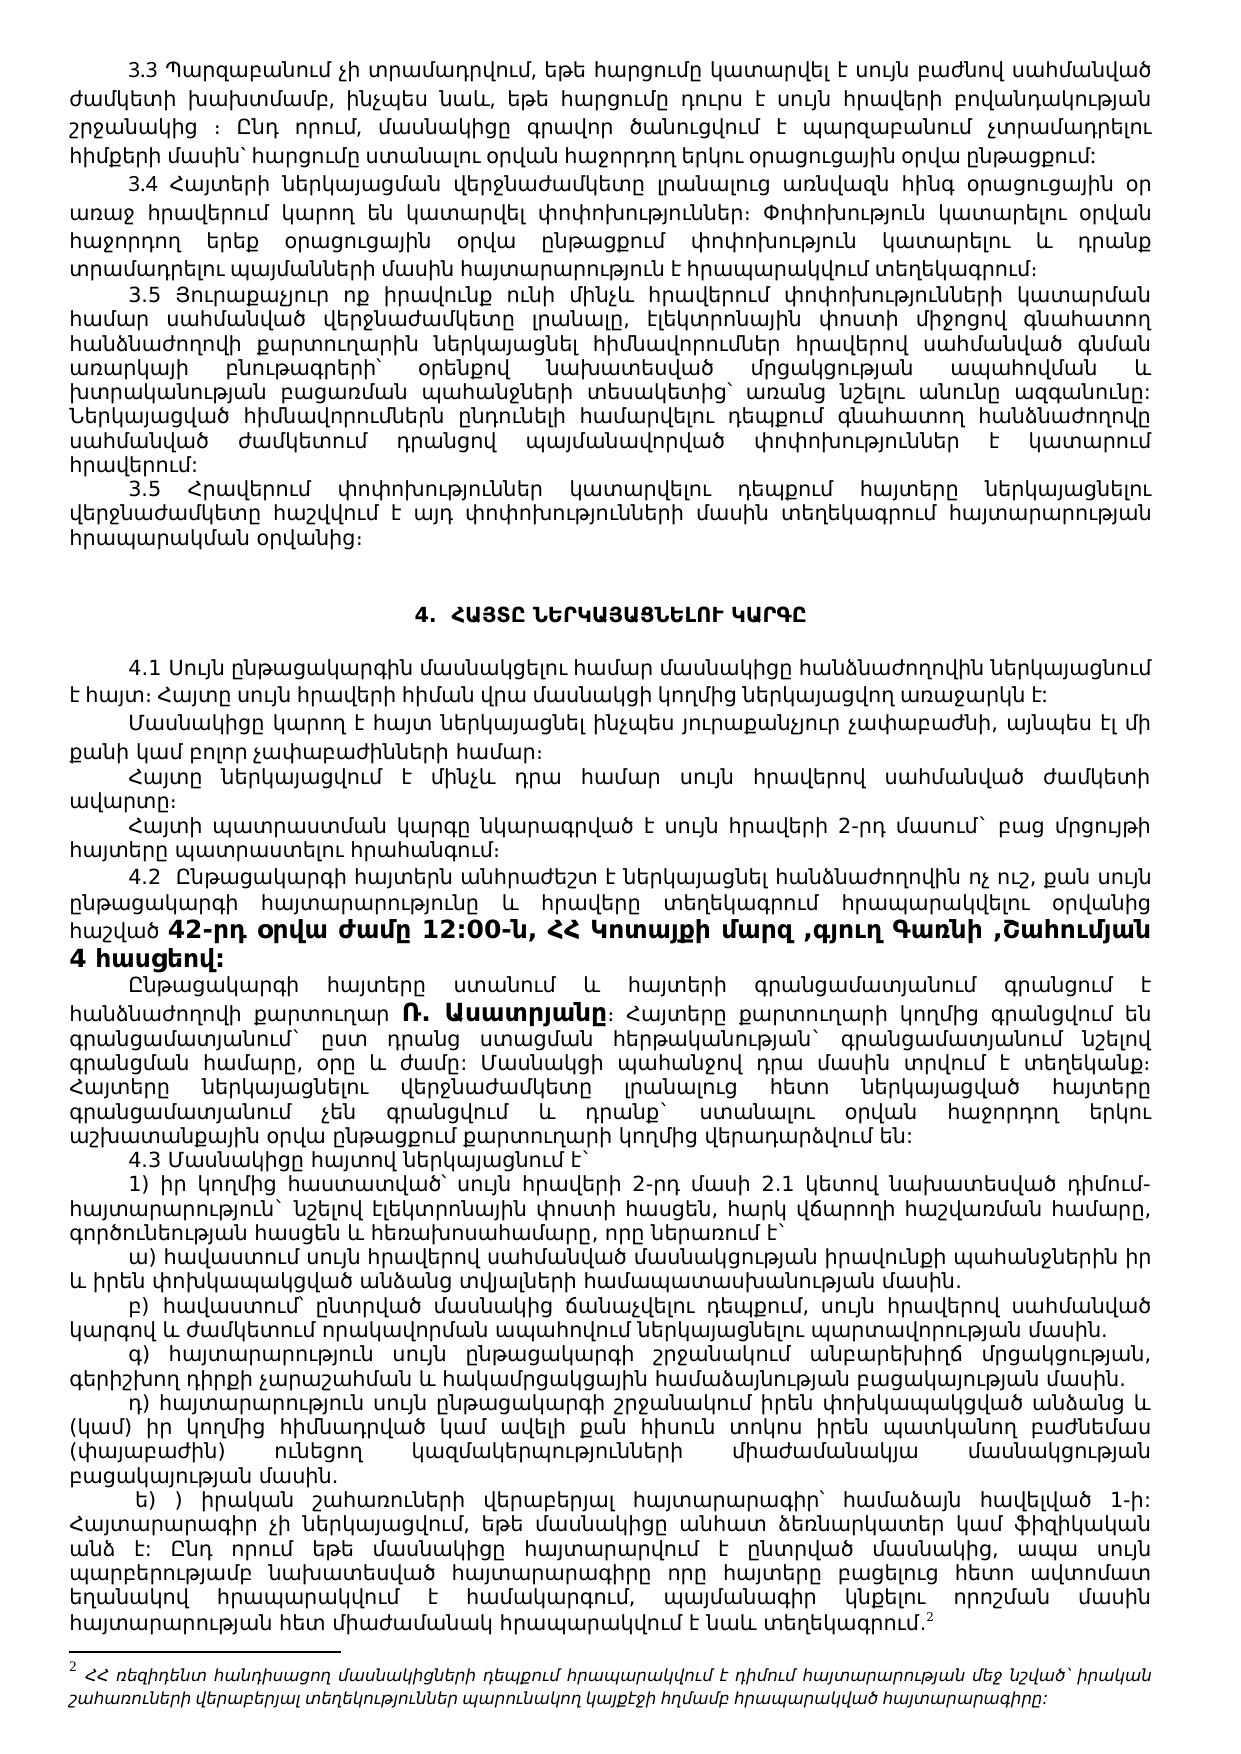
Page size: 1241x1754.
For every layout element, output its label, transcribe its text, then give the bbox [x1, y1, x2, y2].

text 3.5 Յուրաքաչյուր ոք իրավունք ունի մինչև հրավերում փոփոխությունների կատարման համար սահմանված վերջնաժամկետը լրանալը, էլեկտրոնային փոստի միջոցով գնահատող հանձնաժողովի քարտուղարին ներկայացնել հիմնավորումներ հրավերով սահմանված գնման առարկայի բնութագրերի՝ օրենքով նախատեսված մրցակցության ապահովման և խտրականության բացառման պահանջների տեսակետից՝ առանց նշելու անունը ազգանունը: Ներկայացված հիմնավորումներն ընդունելի համարվելու դեպքում գնահատող հանձնաժողովը սահմանված ժամկետում դրանցով պայմանավորված փոփոխություններ է կատարում հրավերում: [69, 283, 1152, 477]
text գ) հայտարարություն սույն ընթացակարգի շրջանակում անբարեխիղճ մրցակցության, գերիշխող դիրքի չարաշահման և հակամրցակցային համաձայնության բացակայության մասին. [69, 1342, 1152, 1391]
text 4.3 Մասնակիցը հայտով ներկայացնում է` [69, 1148, 1152, 1172]
text 4.1 Սույն ընթացակարգին մասնակցելու համար մասնակիցը հանձնաժողովին ներկայացնում է հայտ։ Հայտը սույն հրավերի հիման վրա մասնակցի կողմից ներկայացվող առաջարկն է: [69, 656, 1152, 708]
text Ընթացակարգի հայտերը ստանում և հայտերի գրանցամատյանում գրանցում է հանձնաժողովի քարտուղար Ռ. Ասատրյանը։ Հայտերը քարտուղարի կողմից գրանցվում են գրանցամատյանում` ըստ դրանց ստացման հերթականության` գրանցամատյանում նշելով գրանցման համարը, օրը և ժամը: Մասնակցի պահանջով դրա մասին տրվում է տեղեկանք։ Հայտերը ներկայացնելու վերջնաժամկետը լրանալուց հետո ներկայացված հայտերը գրանցամատյանում չեն գրանցվում և դրանք` ստանալու օրվան հաջորդող երկու աշխատանքային օրվա ընթացքում քարտուղարի կողմից վերադարձվում են: [69, 973, 1152, 1148]
text 3.5 Հրավերում փոփոխություններ կատարվելու դեպքում հայտերը ներկայացնելու վերջնաժամկետը հաշվվում է այդ փոփոխությունների մասին տեղեկագրում հայտարարության հրապարակման օրվանից։ [69, 477, 1152, 550]
text 3.3 Պարզաբանում չի տրամադրվում, եթե հարցումը կատարվել է սույն բաժնով սահմանված ժամկետի խախտմամբ, ինչպես նաև, եթե հարցումը դուրս է սույն հրավերի բովանդակության շրջանակից ։ Ընդ որում, մասնակիցը գրավոր ծանուցվում է պարզաբանում չտրամադրելու հիմքերի մասին` հարցումը ստանալու օրվան հաջորդող երկու օրացուցային օրվա ընթացքում: [69, 56, 1152, 169]
text ա) հավաստում սույն հրավերով սահմանված մասնակցության իրավունքի պահանջներին իր և իրեն փոխկապակցված անձանց տվյալների համապատասխանության մասին. [69, 1245, 1152, 1294]
text դ) հայտարարություն սույն ընթացակարգի շրջանակում իրեն փոխկապակցված անձանց և (կամ) իր կողմից հիմնադրված կամ ավելի քան հիսուն տոկոս իրեն պատկանող բաժնեմաս (փայաբաժին) ունեցող կազմակերպությունների միաժամանակյա մասնակցության բացակայության մասին. [69, 1391, 1152, 1488]
text 4.2 Ընթացակարգի հայտերն անհրաժեշտ է ներկայացնել հանձնաժողովին ոչ ուշ, քան սույն ընթացակարգի հայտարարությունը և հրավերը տեղեկագրում հրապարակվելու օրվանից հաշված 42-րդ օրվա ժամը 12:00-ն, ՀՀ Կոտայքի մարզ ,գյուղ Գառնի ,Շահումյան 4 հասցեով: [69, 862, 1152, 973]
text 4. ՀԱՅՏԸ ՆԵՐԿԱՅԱՑՆԵԼՈՒ ԿԱՐԳԸ [69, 603, 1152, 627]
text 3.4 Հայտերի ներկայացման վերջնաժամկետը լրանալուց առնվազն հինգ օրացուցային օր առաջ հրավերում կարող են կատարվել փոփոխություններ։ Փոփոխություն կատարելու օրվան հաջորդող երեք օրացուցային օրվա ընթացքում փոփոխություն կատարելու և դրանք տրամադրելու պայմանների մասին հայտարարություն է հրապարակվում տեղեկագրում։ [69, 169, 1152, 283]
text 1) իր կողմից հաստատված՝ սույն հրավերի 2-րդ մասի 2.1 կետով նախատեսված դիմում-հայտարարություն` նշելով էլեկտրոնային փոստի հասցեն, հարկ վճարողի հաշվառման համարը, գործունեության հասցեն և հեռախոսահամարը, որը ներառում է` [69, 1172, 1152, 1245]
text Հայտի պատրաստման կարգը նկարագրված է սույն հրավերի 2-րդ մասում` բաց մրցույթի հայտերը պատրաստելու հրահանգում։ [69, 814, 1152, 862]
text Մասնակիցը կարող է հայտ ներկայացնել ինչպես յուրաքանչյուր չափաբաժնի, այնպես էլ մի քանի կամ բոլոր չափաբաժինների համար։ [69, 708, 1152, 765]
text Հայտը ներկայացվում է մինչև դրա համար սույն հրավերով սահմանված ժամկետի ավարտը։ [69, 765, 1152, 814]
text բ) հավաստում՝ ընտրված մասնակից ճանաչվելու դեպքում, սույն հրավերով սահմանված կարգով և ժամկետում որակավորման ապահովում ներկայացնելու պարտավորության մասին. [69, 1294, 1152, 1342]
text ե) ) իրական շահառուների վերաբերյալ հայտարարագիր՝ համաձայն հավելված 1-ի: Հայտարարագիր չի ներկայացվում, եթե մասնակիցը անհատ ձեռնարկատեր կամ ֆիզիկական անձ է: Ընդ որում եթե մասնակիցը հայտարարվում է ընտրված մասնակից, ապա սույն պարբերությամբ նախատեսված հայտարարագիրը որը հայտերը բացելուց հետո ավտոմատ եղանակով հրապարակվում է համակարգում, պայմանագիր կնքելու որոշման մասին հայտարարության հետ միաժամանակ հրապարակվում է նաև տեղեկագրում․ [69, 1488, 1152, 1635]
